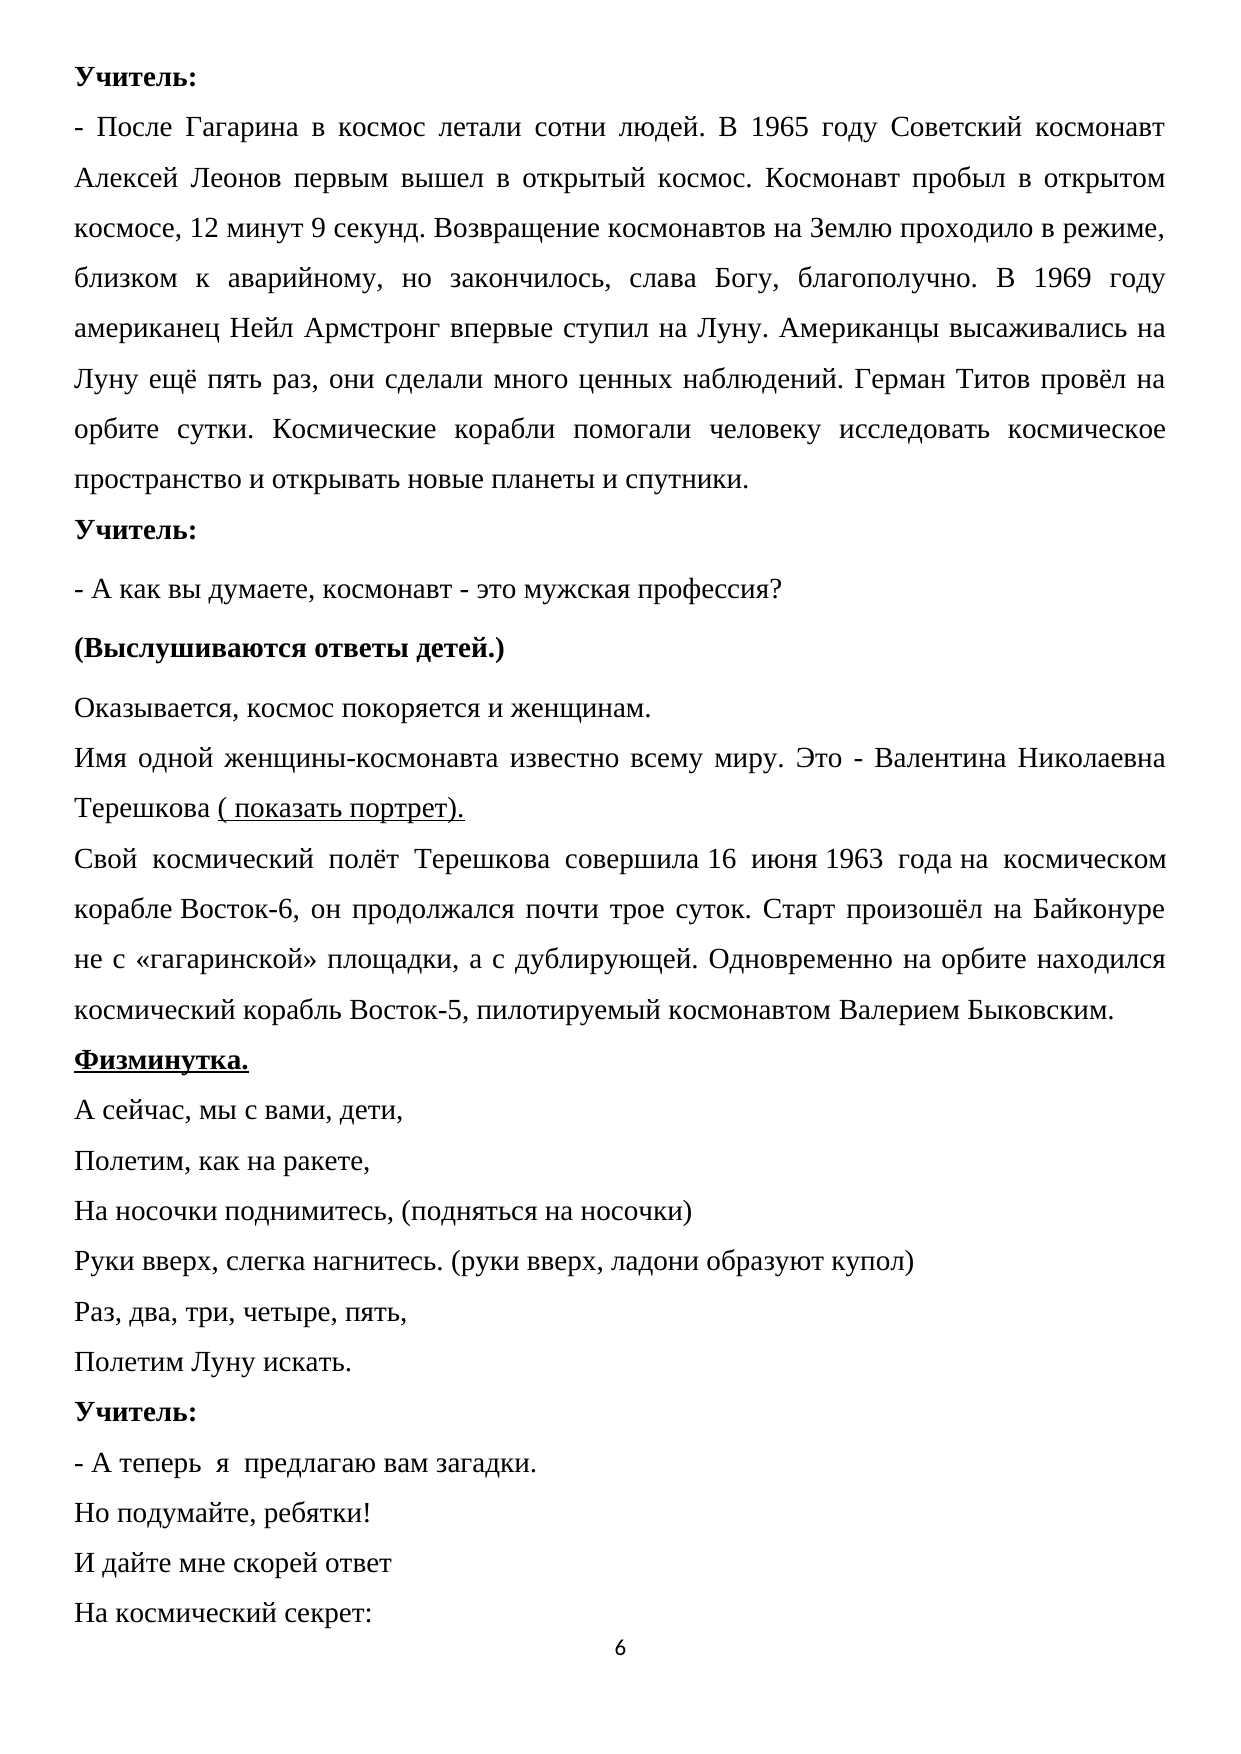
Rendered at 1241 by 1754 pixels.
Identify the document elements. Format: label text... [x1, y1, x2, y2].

text Руки вверх, слегка нагнитесь. (руки вверх, ладони образуют купол) [74, 1243, 1167, 1277]
text Но подумайте, ребятки! [74, 1495, 1167, 1528]
text Оказывается, космос покоряется и женщинам. [74, 690, 1167, 723]
text Свой космический полёт Терешкова совершила 16 июня 1963 года на космическом корабле Восток-6, он продолжался почти трое суток. Старт произошёл на Байконуре не с «гагаринской» площадки, а с дублирующей. Одновременно на орбите находился космический корабль Восток-5, пилотируемый космонавтом Валерием Быковским. [74, 841, 1167, 1025]
text Имя одной женщины-космонавта известно всему миру. Это - Валентина Николаевна Терешкова ( показать портрет). [74, 740, 1167, 824]
text - После Гагарина в космос летали сотни людей. В 1965 году Советский космонавт Алексей Леонов первым вышел в открытый космос. Космонавт пробыл в открытом космосе, 12 минут 9 секунд. Возвращение космонавтов на Землю проходило в режиме, близком к аварийному, но закончилось, слава Богу, благополучно. В 1969 году американец Нейл Армстронг впервые ступил на Луну. Американцы высаживались на Луну ещё пять раз, они сделали много ценных наблюдений. Герман Титов провёл на орбите сутки. Космические корабли помогали человеку исследовать космическое пространство и открывать новые планеты и спутники. [74, 109, 1167, 495]
text И дайте мне скорей ответ [74, 1545, 1167, 1579]
text Учитель: [74, 512, 1167, 545]
text (Выслушиваются ответы детей.) [74, 631, 1167, 664]
text Раз, два, три, четыре, пять, [74, 1294, 1167, 1327]
text Физминутка. А сейчас, мы с вами, дети, [74, 1042, 1167, 1126]
text На носочки поднимитесь, (подняться на носочки) [74, 1193, 1167, 1227]
text Учитель: [74, 1394, 1167, 1428]
text Учитель: [74, 59, 1167, 93]
text - А как вы думаете, космонавт - это мужская профессия? [74, 571, 1167, 605]
text Полетим Луну искать. [74, 1344, 1167, 1378]
text - А теперь я предлагаю вам загадки. [74, 1445, 1167, 1478]
text На космический секрет: [74, 1596, 1167, 1629]
text Полетим, как на ракете, [74, 1143, 1167, 1176]
